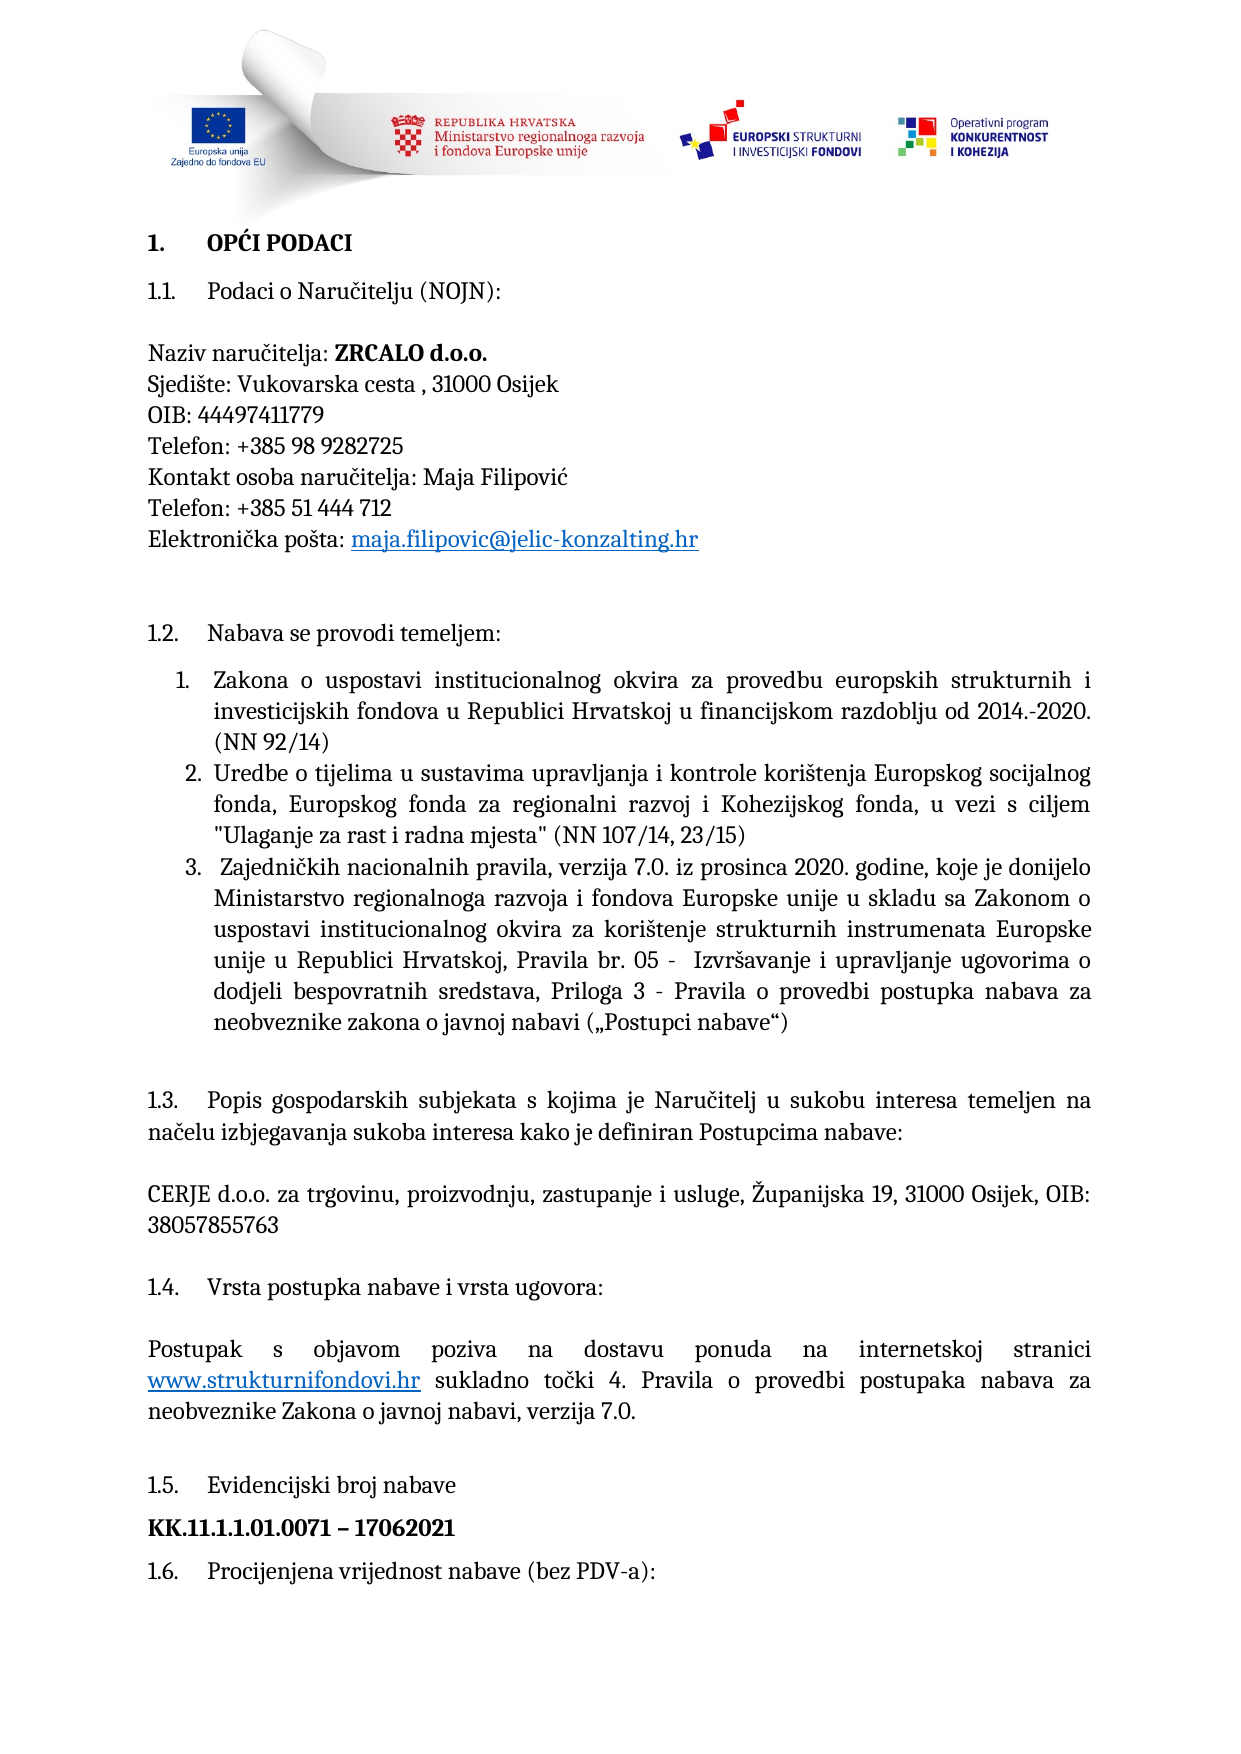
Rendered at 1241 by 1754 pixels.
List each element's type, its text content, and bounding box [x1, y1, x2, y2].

list Popis gospodarskih subjekata s kojima je Naručitelj u sukobu interesa temeljen na načelu izbjegavanja sukoba interesa kako je definiran Postupcima nabave: [148, 1086, 1092, 1146]
text Telefon: +385 98 9282725 [148, 432, 1092, 461]
text OIB: 44497411779 [148, 401, 1092, 430]
list Podaci o Naručitelju (NOJN): [148, 277, 1092, 306]
text Naziv naručitelja: ZRCALO d.o.o. [148, 339, 1092, 368]
text Kontakt osoba naručitelja: Maja Filipović [148, 463, 1092, 492]
list Zakona o uspostavi institucionalnog okvira za provedbu europskih strukturnih i investicijskih fondova u Republici Hrvatskoj u financijskom razdoblju od 2014.-2020. (NN 92/14) [176, 666, 1092, 757]
text Sjedište: Vukovarska cesta , 31000 Osijek [148, 370, 1092, 399]
list Nabava se provodi temeljem: [148, 618, 1092, 647]
picture [147, 29, 1093, 230]
text CERJE d.o.o. za trgovinu, proizvodnju, zastupanje i usluge, Županijska 19, 31000 Osijek, OIB: 38057855763 [148, 1179, 1092, 1239]
text Elektronička pošta: maja.filipovic@jelic-konzalting.hr [148, 525, 1092, 554]
list Uredbe o tijelima u sustavima upravljanja i kontrole korištenja Europskog socijalnog fonda, Europskog fonda za regionalni razvoj i Kohezijskog fonda, u vezi s ciljem "Ulaganje za rast i radna mjesta" (NN 107/14, 23/15) [185, 759, 1092, 850]
text Postupak s objavom poziva na dostavu ponuda na internetskoj stranici www.strukturnifondovi.hr sukladno točki 4. Pravila o provedbi postupaka nabava za neobveznike Zakona o javnoj nabavi, verzija 7.0. [148, 1335, 1092, 1426]
list Vrsta postupka nabave i vrsta ugovora: [148, 1273, 1092, 1301]
text Telefon: +385 51 444 712 [148, 494, 1092, 523]
list Zajedničkih nacionalnih pravila, verzija 7.0. iz prosinca 2020. godine, koje je donijelo Ministarstvo regionalnoga razvoja i fondova Europske unije u skladu sa Zakonom o uspostavi institucionalnog okvira za korištenje strukturnih instrumenata Europske unije u Republici Hrvatskoj, Pravila br. 05 - Izvršavanje i upravljanje ugovorima o dodjeli bespovratnih sredstava, Priloga 3 - Pravila o provedbi postupka nabava za neobveznike zakona o javnoj nabavi („Postupci nabave“) [185, 852, 1092, 1036]
text 1.5. Evidencijski broj nabave [148, 1471, 1092, 1500]
text KK.11.1.1.01.0071 – 17062021 [148, 1514, 1092, 1543]
list OPĆI PODACI [148, 230, 1092, 258]
text 1.6. Procijenjena vrijednost nabave (bez PDV-a): [148, 1557, 1092, 1586]
